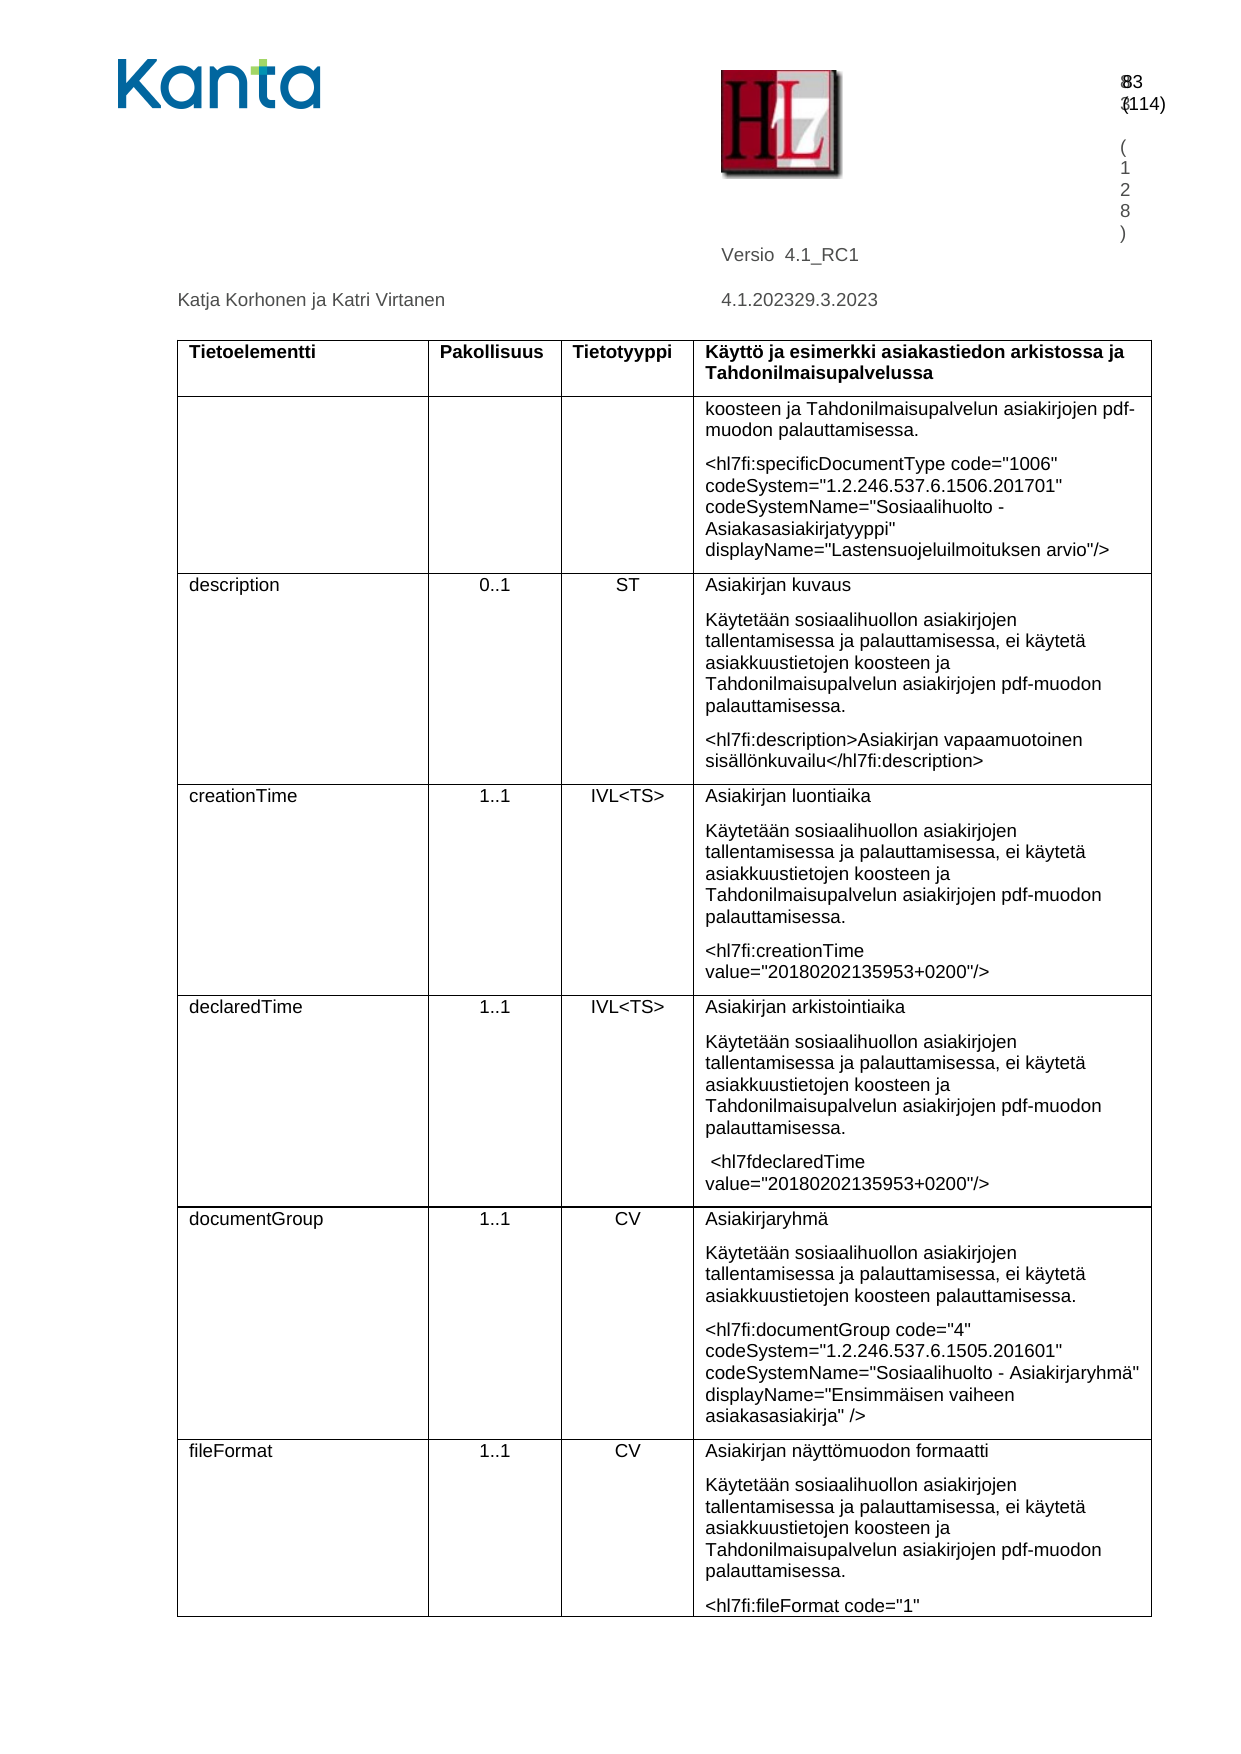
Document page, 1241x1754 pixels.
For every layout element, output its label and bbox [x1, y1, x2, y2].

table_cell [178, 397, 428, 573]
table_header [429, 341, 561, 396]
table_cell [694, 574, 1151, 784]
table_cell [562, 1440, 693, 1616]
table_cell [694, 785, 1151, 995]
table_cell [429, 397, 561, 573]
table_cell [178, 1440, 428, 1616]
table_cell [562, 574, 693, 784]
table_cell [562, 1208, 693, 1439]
picture [118, 59, 321, 109]
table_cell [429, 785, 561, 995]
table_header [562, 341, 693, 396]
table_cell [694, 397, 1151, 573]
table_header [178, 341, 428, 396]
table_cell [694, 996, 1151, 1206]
picture [721, 70, 844, 179]
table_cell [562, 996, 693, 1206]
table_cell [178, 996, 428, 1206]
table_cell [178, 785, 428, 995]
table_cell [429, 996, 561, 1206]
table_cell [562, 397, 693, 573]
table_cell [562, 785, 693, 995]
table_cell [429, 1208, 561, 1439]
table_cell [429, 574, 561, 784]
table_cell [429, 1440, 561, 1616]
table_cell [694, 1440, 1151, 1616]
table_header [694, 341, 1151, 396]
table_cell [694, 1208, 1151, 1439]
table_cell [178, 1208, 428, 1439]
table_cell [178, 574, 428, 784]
